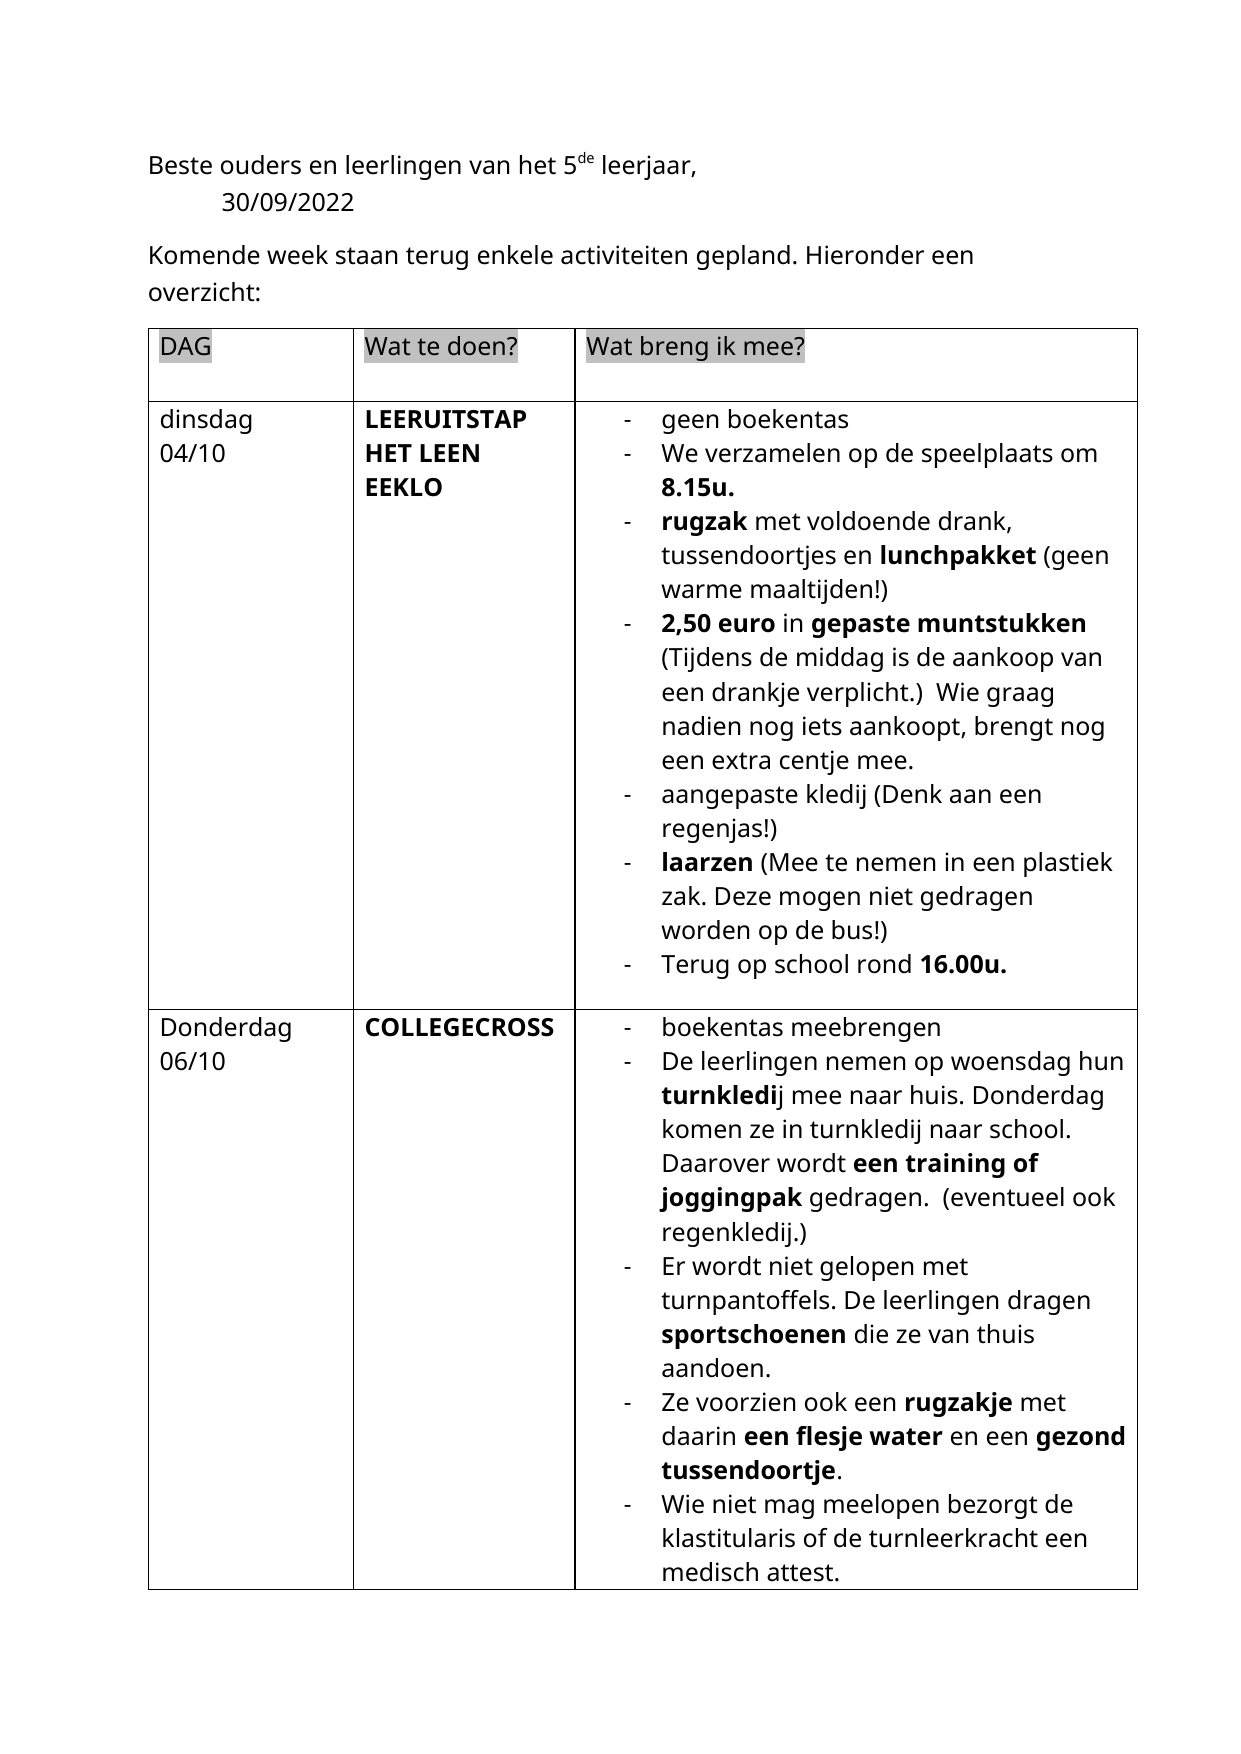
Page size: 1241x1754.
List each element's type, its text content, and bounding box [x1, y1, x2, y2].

table_header Wat breng ik mee? [576, 329, 1137, 401]
table_cell COLLEGECROSS [354, 1010, 574, 1589]
table_cell dinsdag 04/10 [149, 402, 353, 1009]
text Komende week staan terug enkele activiteiten gepland. Hieronder een overzicht: [148, 238, 1093, 309]
table_cell LEERUITSTAP HET LEEN EEKLO [354, 402, 574, 1009]
table_cell Donderdag 06/10 [149, 1010, 353, 1589]
text Beste ouders en leerlingen van het 5de leerjaar, 30/09/2022 [148, 148, 1093, 218]
table_cell geen boekentas We verzamelen op de speelplaats om 8.15u. rugzak met voldoende drank, tussendoortjes en lunchpakket (geen warme maaltijden!) 2,50 euro in gepaste muntstukken (Tijdens de middag is de aankoop van een drankje verplicht.) Wie graag nadien nog iets aankoopt, brengt nog een extra centje mee. aangepaste kledij (Denk aan een regenjas!) laarzen (Mee te nemen in een plastiek zak. Deze mogen niet gedragen worden op de bus!) Terug op school rond 16.00u. [576, 402, 1137, 1009]
table_header DAG [149, 329, 353, 401]
table_header Wat te doen? [354, 329, 574, 401]
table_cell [576, 1010, 1137, 1589]
